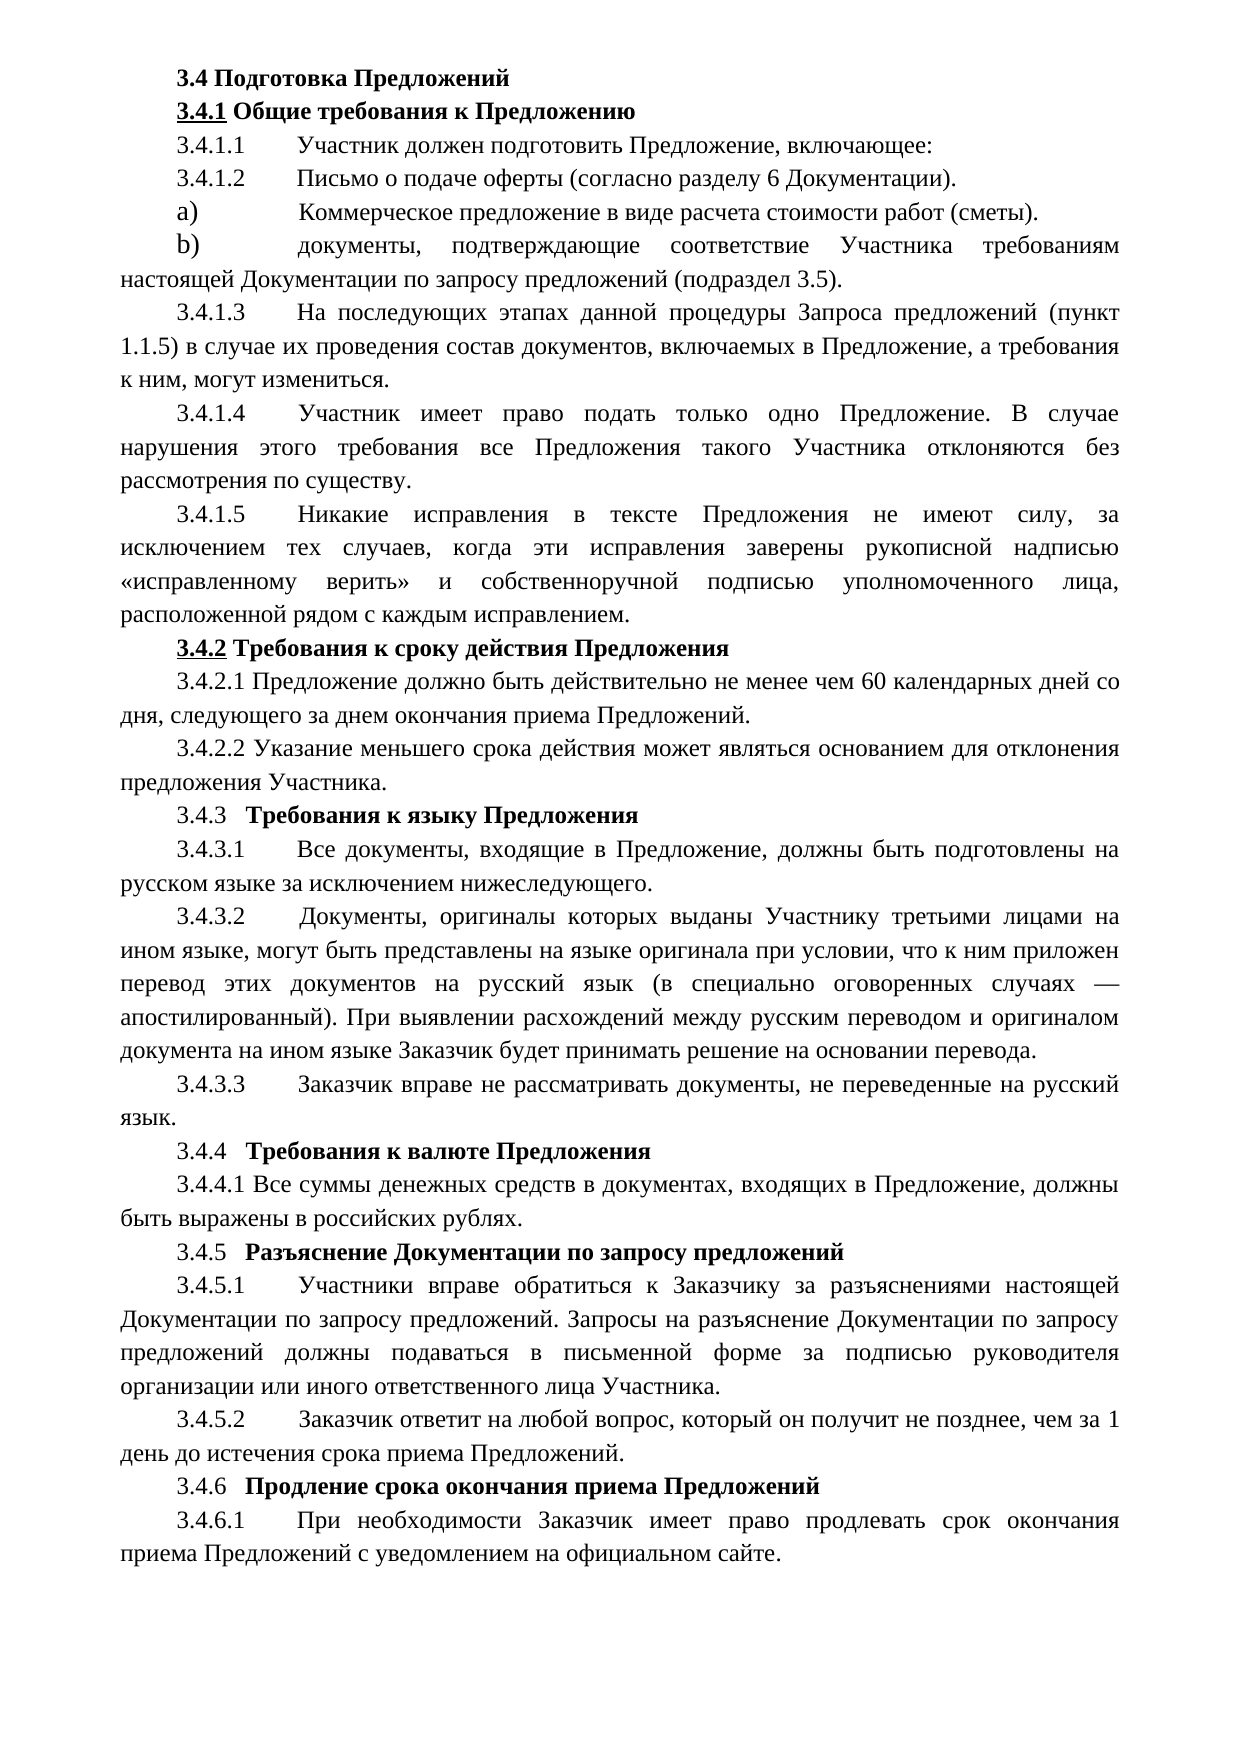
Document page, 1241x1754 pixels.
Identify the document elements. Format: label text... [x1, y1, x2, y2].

text 3.4.2.2 Указание меньшего срока действия может являться основанием для отклонения предложения Участника. [120, 730, 1120, 797]
list При необходимости Заказчик имеет право продлевать срок окончания приема Предложений с уведомлением на официальном сайте. [120, 1501, 1120, 1568]
list Участники вправе обратиться к Заказчику за разъяснениями настоящей Документации по запросу предложений. Запросы на разъяснение Документации по запросу предложений должны подаваться в письменной форме за подписью руководителя организации или иного ответственного лица Участника. [120, 1267, 1120, 1401]
list На последующих этапах данной процедуры Запроса предложений (пункт 1.1.5) в случае их проведения состав документов, включаемых в Предложение, а требования к ним, могут измениться. [120, 294, 1120, 394]
text 3.4 Подготовка Предложений [120, 59, 1122, 93]
list Продление срока окончания приема Предложений [120, 1468, 1122, 1501]
list Разъяснение Документации по запросу предложений [120, 1233, 1122, 1267]
list Документы, оригиналы которых выданы Участнику третьими лицами на ином языке, могут быть представлены на языке оригинала при условии, что к ним приложен перевод этих документов на русский язык (в специально оговоренных случаях — апостилированный). При выявлении расхождений между русским переводом и оригиналом документа на ином языке Заказчик будет принимать решение на основании перевода. [120, 898, 1120, 1065]
text 3.4.2.1 Предложение должно быть действительно не менее чем 60 календарных дней со дня, следующего за днем окончания приема Предложений. [120, 663, 1120, 730]
list Участник должен подготовить Предложение, включающее: [120, 126, 1122, 160]
list Никакие исправления в тексте Предложения не имеют силу, за исключением тех случаев, когда эти исправления заверены рукописной надписью «исправленному верить» и собственноручной подписью уполномоченного лица, расположенной рядом с каждым исправлением. [120, 495, 1120, 629]
list Требования к языку Предложения [120, 797, 1122, 831]
list Заказчик ответит на любой вопрос, который он получит не позднее, чем за 1 день до истечения срока приема Предложений. [120, 1401, 1120, 1468]
list Участник имеет право подать только одно Предложение. В случае нарушения этого требования все Предложения такого Участника отклоняются без рассмотрения по существу. [120, 394, 1120, 495]
text 3.4.1 Общие требования к Предложению [120, 93, 1122, 126]
list документы, подтверждающие соответствие Участника требованиям настоящей Документации по запросу предложений (подраздел 3.5). [120, 227, 1120, 294]
text 3.4.4.1 Все суммы денежных средств в документах, входящих в Предложение, должны быть выражены в российских рублях. [120, 1166, 1120, 1233]
list Все документы, входящие в Предложение, должны быть подготовлены на русском языке за исключением нижеследующего. [120, 831, 1120, 898]
list Коммерческое предложение в виде расчета стоимости работ (сметы). [120, 193, 1120, 227]
list Требования к валюте Предложения [120, 1132, 1122, 1166]
list Письмо о подаче оферты (согласно разделу 6 Документации). [120, 160, 1122, 193]
list Заказчик вправе не рассматривать документы, не переведенные на русский язык. [120, 1065, 1120, 1132]
text 3.4.2 Требования к сроку действия Предложения [120, 629, 1122, 663]
